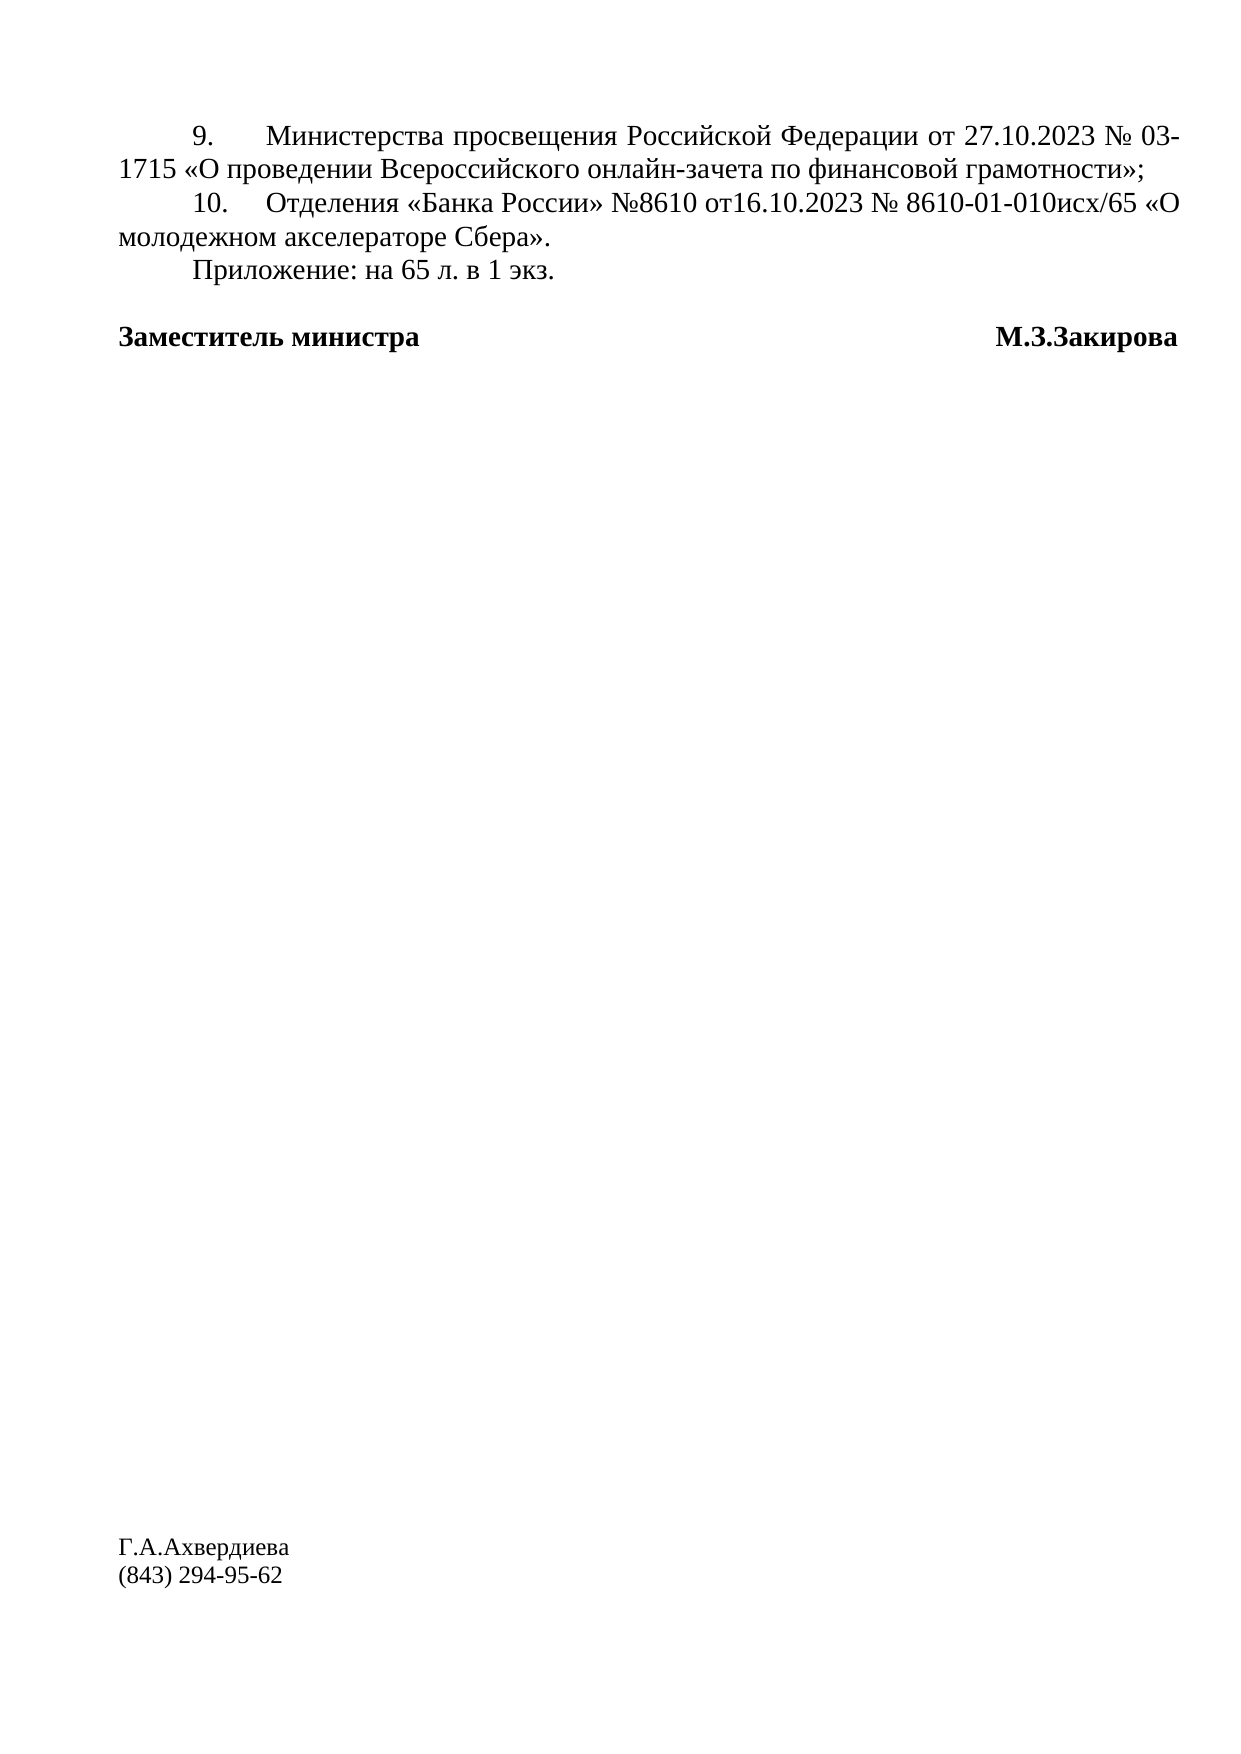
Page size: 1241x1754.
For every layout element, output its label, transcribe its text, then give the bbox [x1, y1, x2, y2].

text Г.А.Ахвердиева [118, 1532, 1181, 1560]
text Приложение: на 65 л. в 1 экз. [118, 252, 1181, 286]
list Отделения «Банка России» №8610 от16.10.2023 № 8610-01-010исх/65 «О молодежном акселераторе Сбера». [118, 185, 1181, 252]
text (843) 294-95-62 [118, 1560, 1181, 1589]
text Заместитель министра М.З.Закирова [118, 319, 1181, 353]
list Министерства просвещения Российской Федерации от 27.10.2023 № 03-1715 «О проведении Всероссийского онлайн-зачета по финансовой грамотности»; [118, 118, 1181, 185]
